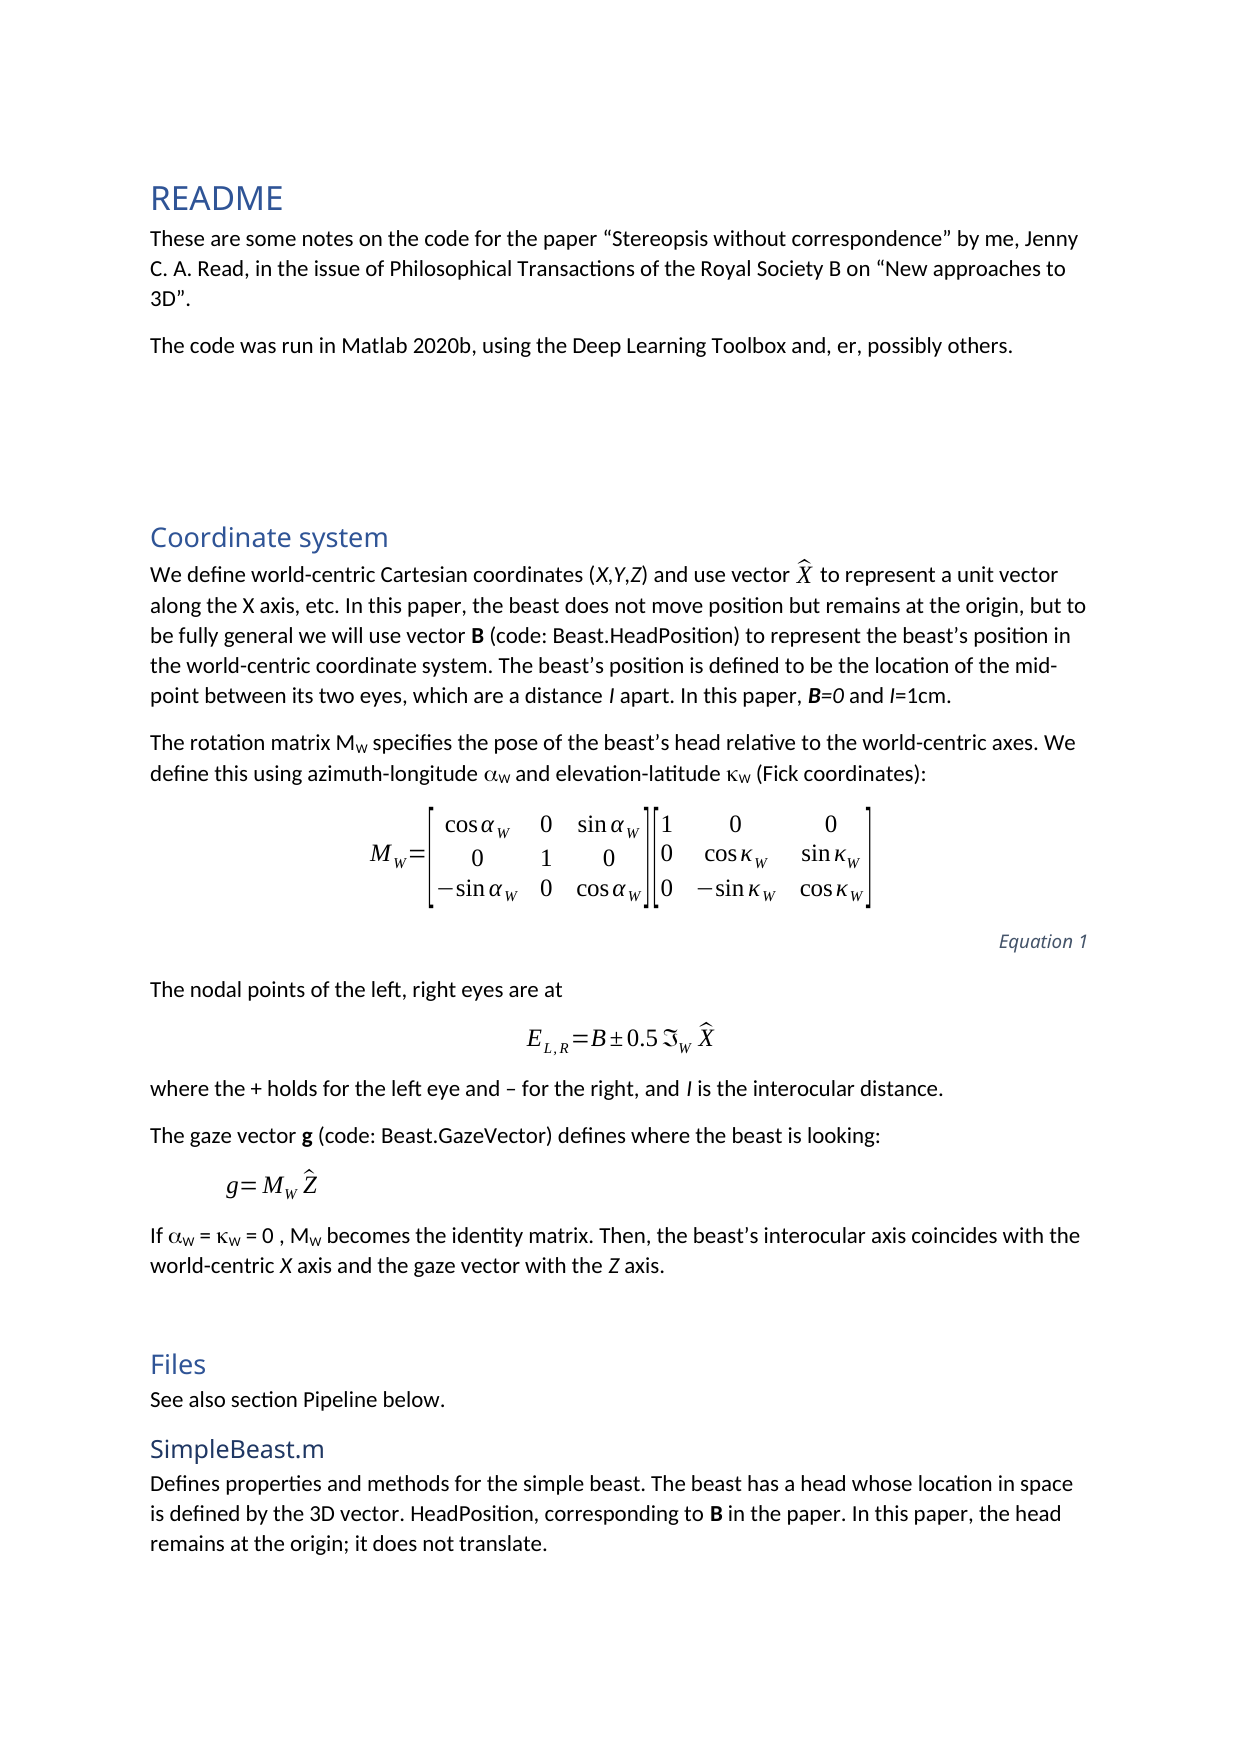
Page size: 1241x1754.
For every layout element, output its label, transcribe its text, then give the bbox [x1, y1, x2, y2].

text We define world-centric Cartesian coordinates (X,Y,Z) and use vector to represent a unit vector along the X axis, etc. In this paper, the beast does not move position but remains at the origin, but to be fully general we will use vector B (code: Beast.HeadPosition) to represent the beast’s position in the world-centric coordinate system. The beast’s position is defined to be the location of the mid-point between its two eyes, which are a distance I apart. In this paper, B=0 and I=1cm. [150, 558, 1090, 710]
text The code was run in Matlab 2020b, using the Deep Learning Toolbox and, er, possibly others. [150, 331, 1090, 359]
text These are some notes on the code for the paper “Stereopsis without correspondence” by me, Jenny C. A. Read, in the issue of Philosophical Transactions of the Royal Society B on “New approaches to 3D”. [150, 224, 1090, 312]
subtitle Coordinate system [150, 519, 1090, 556]
subtitle Files [150, 1345, 1090, 1382]
text Defines properties and methods for the simple beast. The beast has a head whose location in space is defined by the 3D vector. HeadPosition, corresponding to B in the paper. In this paper, the head remains at the origin; it does not translate. [150, 1469, 1090, 1557]
text See also section Pipeline below. [150, 1385, 1090, 1413]
text where the + holds for the left eye and – for the right, and I is the interocular distance. [150, 1074, 1090, 1103]
text If W = W = 0 , MW becomes the identity matrix. Then, the beast’s interocular axis coincides with the world-centric X axis and the gaze vector with the Z axis. [150, 1221, 1090, 1279]
text The nodal points of the left, right eyes are at [150, 975, 1090, 1003]
subtitle SimpleBeast.m [150, 1432, 1090, 1466]
text The gaze vector g (code: Beast.GazeVector) defines where the beast is looking: [150, 1121, 1090, 1149]
text The rotation matrix MW specifies the pose of the beast’s head relative to the world-centric axes. We define this using azimuth-longitude W and elevation-latitude W (Fick coordinates): [150, 728, 1090, 787]
subtitle README [150, 175, 1090, 220]
